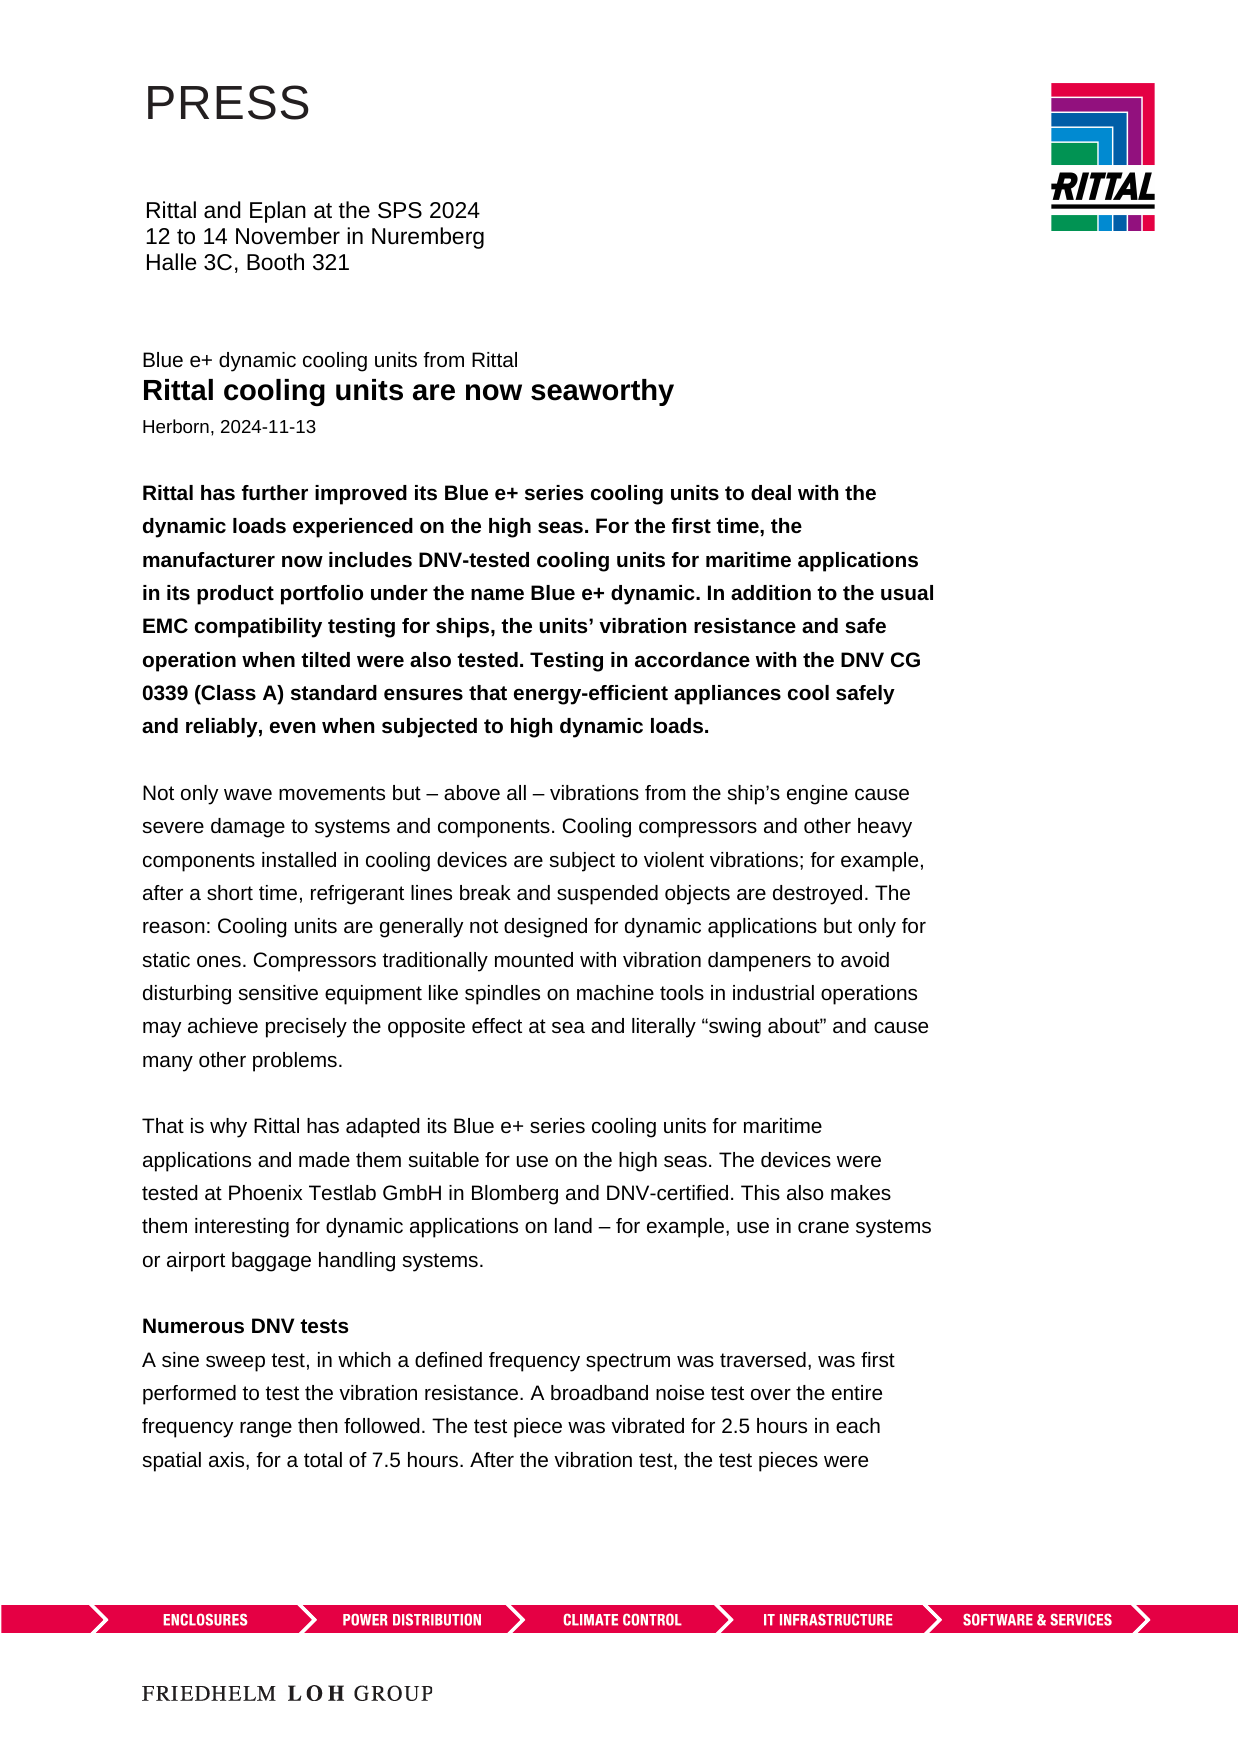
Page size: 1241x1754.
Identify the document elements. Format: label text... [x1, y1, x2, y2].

text Herborn, 2024-11-13 [142, 407, 936, 440]
picture [0, 1605, 1238, 1632]
text That is why Rittal has adapted its Blue e+ series cooling units for maritime applications and made them suitable for use on the high seas. The devices were tested at Phoenix Testlab GmbH in Blomberg and DNV-certified. This also makes them interesting for dynamic applications on land – for example, use in crane systems or airport baggage handling systems. [142, 1107, 936, 1274]
text Rittal cooling units are now seaworthy [142, 374, 936, 407]
text Numerous DNV tests [142, 1307, 936, 1340]
text Blue e+ dynamic cooling units from Rittal [142, 340, 936, 374]
picture [142, 1685, 433, 1701]
text Not only wave movements but – above all – vibrations from the ship’s engine cause severe damage to systems and components. Cooling compressors and other heavy components installed in cooling devices are subject to violent vibrations; for example, after a short time, refrigerant lines break and suspended objects are destroyed. The reason: Cooling units are generally not designed for dynamic applications but only for static ones. Compressors traditionally mounted with vibration dampeners to avoid disturbing sensitive equipment like spindles on machine tools in industrial operations may achieve precisely the opposite effect at sea and literally “swing about” and cause many other problems. [142, 774, 936, 1074]
picture [1051, 83, 1155, 231]
text Rittal has further improved its Blue e+ series cooling units to deal with the dynamic loads experienced on the high seas. For the first time, the manufacturer now includes DNV-tested cooling units for maritime applications in its product portfolio under the name Blue e+ dynamic. In addition to the usual EMC compatibility testing for ships, the units’ vibration resistance and safe operation when tilted were also tested. Testing in accordance with the DNV CG 0339 (Class A) standard ensures that energy-efficient appliances cool safely and reliably, even when subjected to high dynamic loads. [142, 474, 936, 740]
